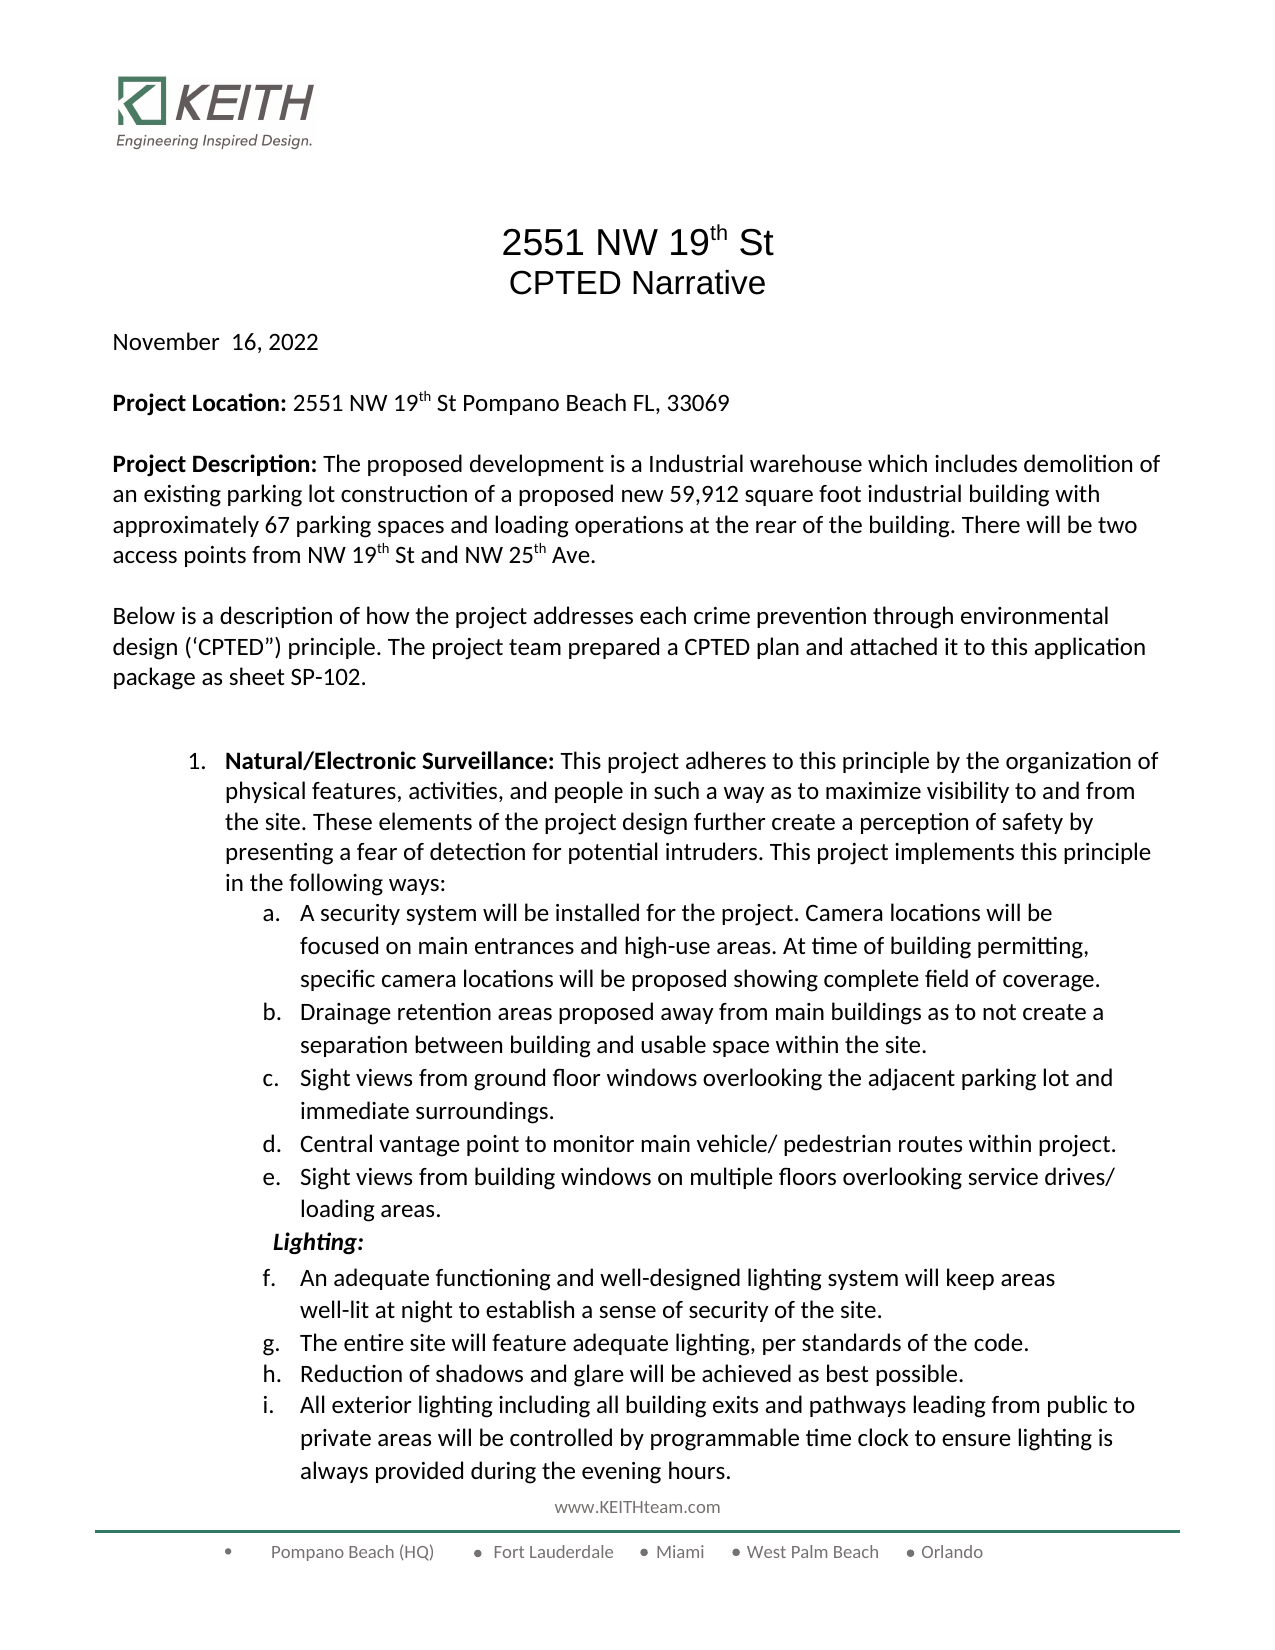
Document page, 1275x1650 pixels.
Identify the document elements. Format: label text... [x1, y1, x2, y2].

list A security system will be installed for the project. Camera locations will be focused on main entrances and high-use areas. At time of building permitting, specific camera locations will be proposed showing complete field of coverage. [262, 897, 1127, 994]
list Reduction of shadows and glare will be achieved as best possible. [262, 1358, 1162, 1389]
list The entire site will feature adequate lighting, per standards of the code. [262, 1328, 1162, 1358]
text Project Description: The proposed development is a Industrial warehouse which includes demolition of an existing parking lot construction of a proposed new 59,912 square foot industrial building with approximately 67 parking spaces and loading operations at the rear of the building. There will be two access points from NW 19th St and NW 25th Ave. [112, 448, 1162, 570]
text 2551 NW 19th St [112, 220, 1162, 263]
text Below is a description of how the project addresses each crime prevention through environmental design (‘CPTED”) principle. The project team prepared a CPTED plan and attached it to this application package as sheet SP-102. [112, 601, 1162, 692]
list Sight views from building windows on multiple floors overlooking service drives/ loading areas. [262, 1161, 1127, 1224]
picture [112, 75, 318, 151]
text CPTED Narrative [112, 263, 1162, 302]
list Drainage retention areas proposed away from main buildings as to not create a separation between building and usable space within the site. [262, 996, 1127, 1059]
list An adequate functioning and well-designed lighting system will keep areas well-lit at night to establish a sense of security of the site. [262, 1262, 1108, 1325]
list All exterior lighting including all building exits and pathways leading from public to private areas will be controlled by programmable time clock to ensure lighting is always provided during the evening hours. [262, 1389, 1139, 1486]
text Lighting: [262, 1227, 1127, 1257]
list Natural/Electronic Surveillance: This project adheres to this principle by the organization of physical features, activities, and people in such a way as to maximize visibility to and from the site. These elements of the project design further create a perception of safety by presenting a fear of detection for potential intruders. This project implements this principle in the following ways: [187, 745, 1162, 897]
text Project Location: 2551 NW 19th St Pompano Beach FL, 33069 [112, 387, 1162, 417]
list Central vantage point to monitor main vehicle/ pedestrian routes within project. [262, 1128, 1127, 1158]
text November 16, 2022 [112, 326, 1162, 356]
list Sight views from ground floor windows overlooking the adjacent parking lot and immediate surroundings. [262, 1062, 1127, 1125]
